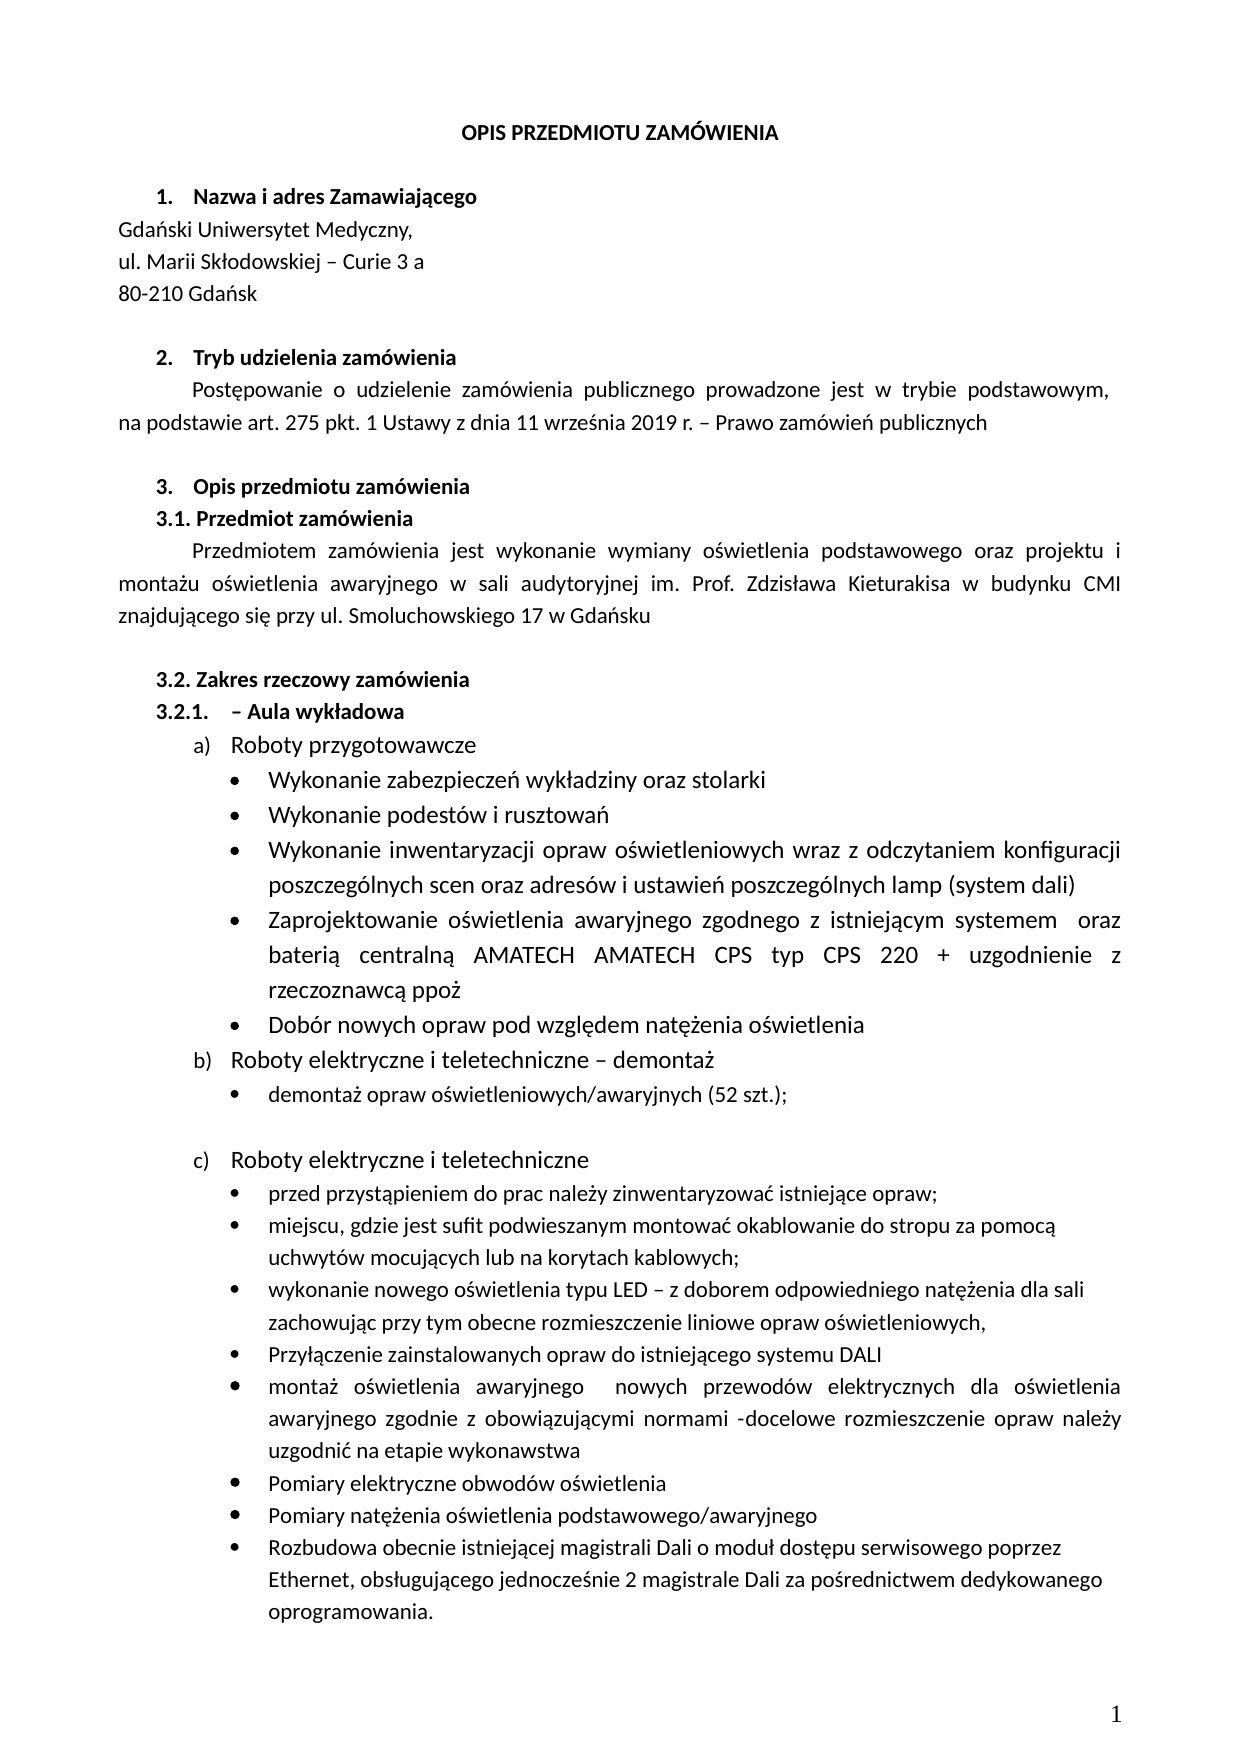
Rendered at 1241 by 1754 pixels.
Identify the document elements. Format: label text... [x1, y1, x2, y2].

list Wykonanie inwentaryzacji opraw oświetleniowych wraz z odczytaniem konfiguracji poszczególnych scen oraz adresów i ustawień poszczególnych lamp (system dali) [231, 835, 1122, 900]
list Wykonanie podestów i rusztowań [231, 800, 1122, 830]
list przed przystąpieniem do prac należy zinwentaryzować istniejące opraw; [231, 1179, 1122, 1207]
list Dobór nowych opraw pod względem natężenia oświetlenia [231, 1010, 1122, 1040]
text OPIS PRZEDMIOTU ZAMÓWIENIA [118, 118, 1122, 146]
list Przyłączenie zainstalowanych opraw do istniejącego systemu DALI [231, 1340, 1122, 1368]
list Roboty elektryczne i teletechniczne – demontaż [193, 1045, 1122, 1075]
list Wykonanie zabezpieczeń wykładziny oraz stolarki [231, 765, 1122, 795]
list Roboty przygotowawcze [193, 730, 1122, 760]
list Nazwa i adres Zamawiającego [156, 182, 1122, 211]
list demontaż opraw oświetleniowych/awaryjnych (52 szt.); [231, 1080, 1122, 1108]
list Przedmiot zamówienia [156, 504, 1122, 532]
list Pomiary elektryczne obwodów oświetlenia [231, 1469, 1122, 1497]
list Pomiary natężenia oświetlenia podstawowego/awaryjnego [231, 1501, 1122, 1529]
list Rozbudowa obecnie istniejącej magistrali Dali o moduł dostępu serwisowego poprzez Ethernet, obsługującego jednocześnie 2 magistrale Dali za pośrednictwem dedykowanego oprogramowania. [231, 1533, 1122, 1626]
list – Aula wykładowa [156, 697, 1122, 726]
text Gdański Uniwersytet Medyczny, [118, 215, 1122, 243]
list montaż oświetlenia awaryjnego nowych przewodów elektrycznych dla oświetlenia awaryjnego zgodnie z obowiązującymi normami -docelowe rozmieszczenie opraw należy uzgodnić na etapie wykonawstwa [231, 1372, 1122, 1464]
list Tryb udzielenia zamówienia [156, 343, 1122, 371]
text Przedmiotem zamówienia jest wykonanie wymiany oświetlenia podstawowego oraz projektu i montażu oświetlenia awaryjnego w sali audytoryjnej im. Prof. Zdzisława Kieturakisa w budynku CMI znajdującego się przy ul. Smoluchowskiego 17 w Gdańsku [118, 537, 1122, 629]
list wykonanie nowego oświetlenia typu LED – z doborem odpowiedniego natężenia dla sali zachowując przy tym obecne rozmieszczenie liniowe opraw oświetleniowych, [231, 1276, 1122, 1336]
list Roboty elektryczne i teletechniczne [193, 1144, 1122, 1174]
text ul. Marii Skłodowskiej – Curie 3 a [118, 247, 1122, 275]
list Opis przedmiotu zamówienia [156, 472, 1122, 500]
list miejscu, gdzie jest sufit podwieszanym montować okablowanie do stropu za pomocą uchwytów mocujących lub na korytach kablowych; [231, 1211, 1122, 1271]
text 80-210 Gdańsk [118, 279, 1122, 307]
text Postępowanie o udzielenie zamówienia publicznego prowadzone jest w trybie podstawowym, na podstawie art. 275 pkt. 1 Ustawy z dnia 11 września 2019 r. – Prawo zamówień publicznych [118, 376, 1122, 436]
list Zakres rzeczowy zamówienia [156, 665, 1122, 693]
list Zaprojektowanie oświetlenia awaryjnego zgodnego z istniejącym systemem oraz baterią centralną AMATECH AMATECH CPS typ CPS 220 + uzgodnienie z rzeczoznawcą ppoż [231, 905, 1122, 1005]
